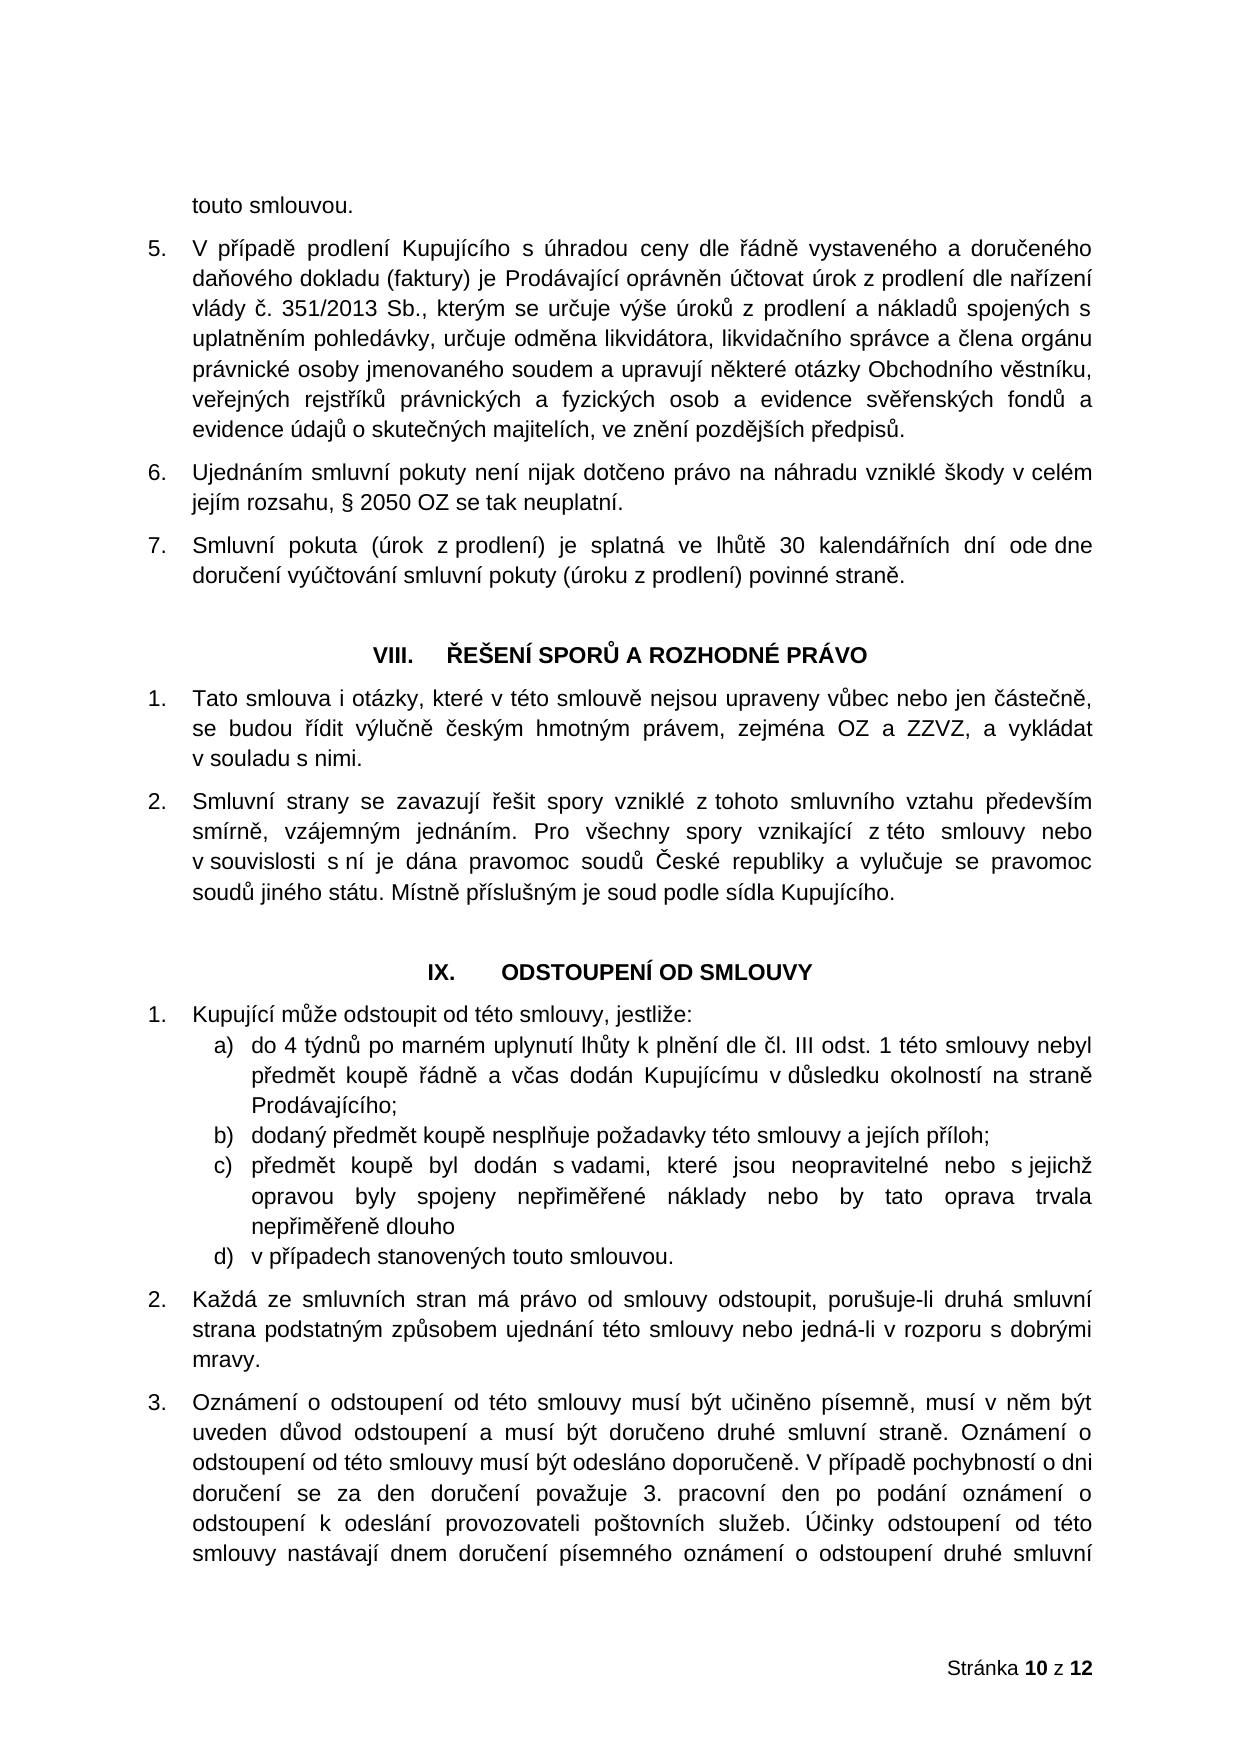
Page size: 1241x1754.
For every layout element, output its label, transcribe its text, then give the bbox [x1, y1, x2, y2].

list do 4 týdnů po marném uplynutí lhůty k plnění dle čl. III odst. 1 této smlouvy nebyl předmět koupě řádně a včas dodán Kupujícímu v důsledku okolností na straně Prodávajícího; [213, 1032, 1093, 1118]
subtitle IX. ODSTOUPENÍ OD SMLOUVY [148, 959, 1093, 985]
list Každá ze smluvních stran má právo od smlouvy odstoupit, porušuje-li druhá smluvní strana podstatným způsobem ujednání této smlouvy nebo jedná-li v rozporu s dobrými mravy. [148, 1286, 1093, 1372]
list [148, 1389, 1093, 1566]
list Smluvní pokuta (úrok z prodlení) je splatná ve lhůtě 30 kalendářních dní ode dne doručení vyúčtování smluvní pokuty (úroku z prodlení) povinné straně. [148, 532, 1093, 588]
list Smluvní strany se zavazují řešit spory vzniklé z tohoto smluvního vztahu především smírně, vzájemným jednáním. Pro všechny spory vznikající z této smlouvy nebo v souvislosti s ní je dána pravomoc soudů České republiky a vylučuje se pravomoc soudů jiného státu. Místně příslušným je soud podle sídla Kupujícího. [148, 788, 1093, 905]
list Ujednáním smluvní pokuty není nijak dotčeno právo na náhradu vzniklé škody v celém jejím rozsahu, § 2050 OZ se tak neuplatní. [148, 459, 1093, 515]
subtitle VIII. ŘEŠENÍ SPORŮ A ROZHODNÉ PRÁVO [148, 642, 1093, 668]
list v případech stanovených touto smlouvou. [213, 1243, 1093, 1269]
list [148, 192, 1093, 218]
list V případě prodlení Kupujícího s úhradou ceny dle řádně vystaveného a doručeného daňového dokladu (faktury) je Prodávající oprávněn účtovat úrok z prodlení dle nařízení vlády č. 351/2013 Sb., kterým se určuje výše úroků z prodlení a nákladů spojených s uplatněním pohledávky, určuje odměna likvidátora, likvidačního správce a člena orgánu právnické osoby jmenovaného soudem a upravují některé otázky Obchodního věstníku, veřejných rejstříků právnických a fyzických osob a evidence svěřenských fondů a evidence údajů o skutečných majitelích, ve znění pozdějších předpisů. [148, 235, 1093, 442]
list dodaný předmět koupě nesplňuje požadavky této smlouvy a jejích příloh; [213, 1122, 1093, 1148]
list předmět koupě byl dodán s vadami, které jsou neopravitelné nebo s jejichž opravou byly spojeny nepřiměřené náklady nebo by tato oprava trvala nepřiměřeně dlouho [213, 1152, 1093, 1239]
list Tato smlouva i otázky, které v této smlouvě nejsou upraveny vůbec nebo jen částečně, se budou řídit výlučně českým hmotným právem, zejména OZ a ZZVZ, a vykládat v souladu s nimi. [148, 685, 1093, 771]
list Kupující může odstoupit od této smlouvy, jestliže: [148, 1001, 1093, 1028]
